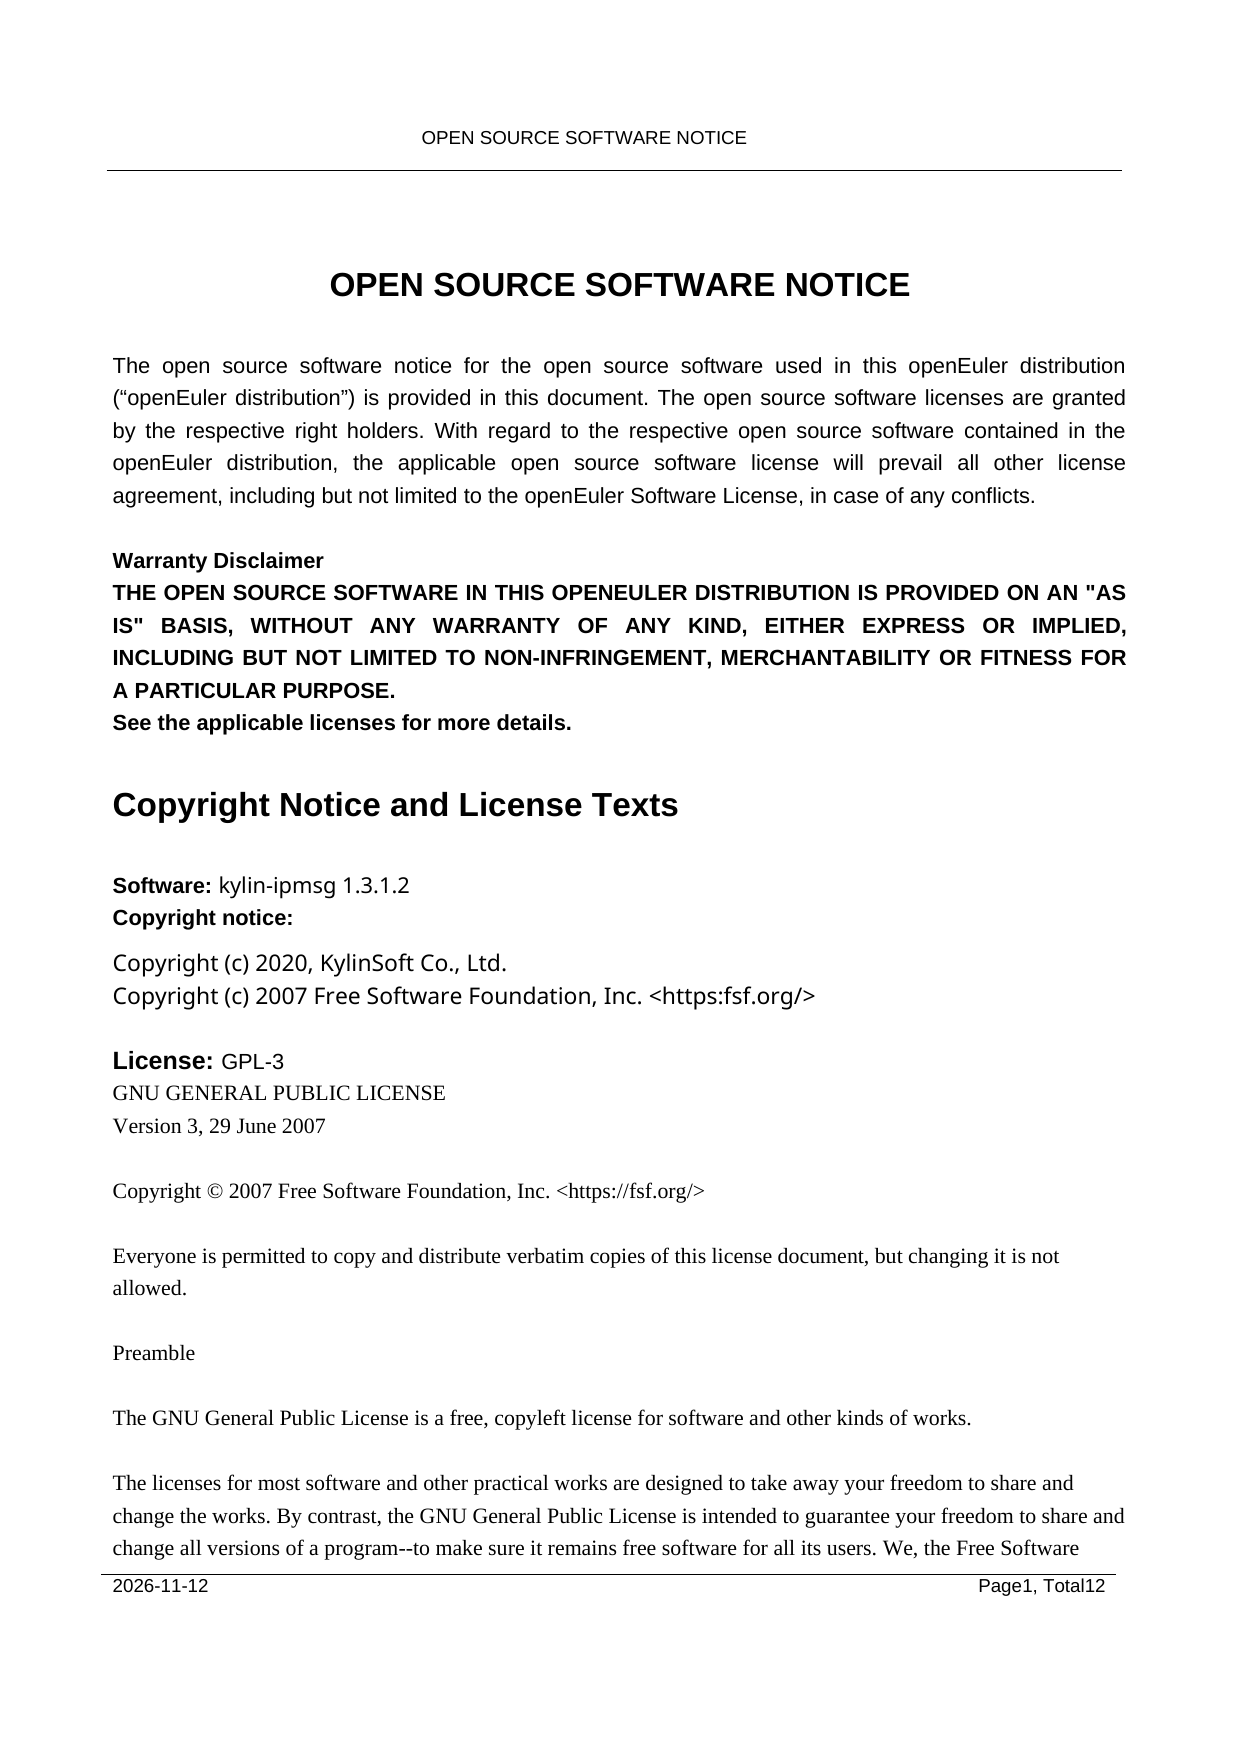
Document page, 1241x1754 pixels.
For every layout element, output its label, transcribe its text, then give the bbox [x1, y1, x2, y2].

text The open source software notice for the open source software used in this openEuler distribution (“openEuler distribution”) is provided in this document. The open source software licenses are granted by the respective right holders. With regard to the respective open source software contained in the openEuler distribution, the applicable open source software license will prevail all other license agreement, including but not limited to the openEuler Software License, in case of any conflicts. [112, 349, 1128, 511]
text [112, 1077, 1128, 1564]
text Copyright notice: [112, 901, 1128, 934]
text License: GPL-3 [112, 1044, 1128, 1077]
title Software: kylin-ipmsg 1.3.1.2 [112, 869, 1128, 901]
text THE OPEN SOURCE SOFTWARE IN THIS OPENEULER DISTRIBUTION IS PROVIDED ON AN "AS IS" BASIS, WITHOUT ANY WARRANTY OF ANY KIND, EITHER EXPRESS OR IMPLIED, INCLUDING BUT NOT LIMITED TO NON-INFRINGEMENT, MERCHANTABILITY OR FITNESS FOR A PARTICULAR PURPOSE. See the applicable licenses for more details. [112, 576, 1128, 739]
text Copyright (c) 2020, KylinSoft Co., Ltd. Copyright (c) 2007 Free Software Foundation, Inc. <https:fsf.org/> [112, 947, 1128, 1044]
text Copyright Notice and License Texts [112, 771, 1128, 836]
text Warranty Disclaimer [112, 544, 1128, 576]
text OPEN SOURCE SOFTWARE NOTICE [112, 251, 1128, 316]
